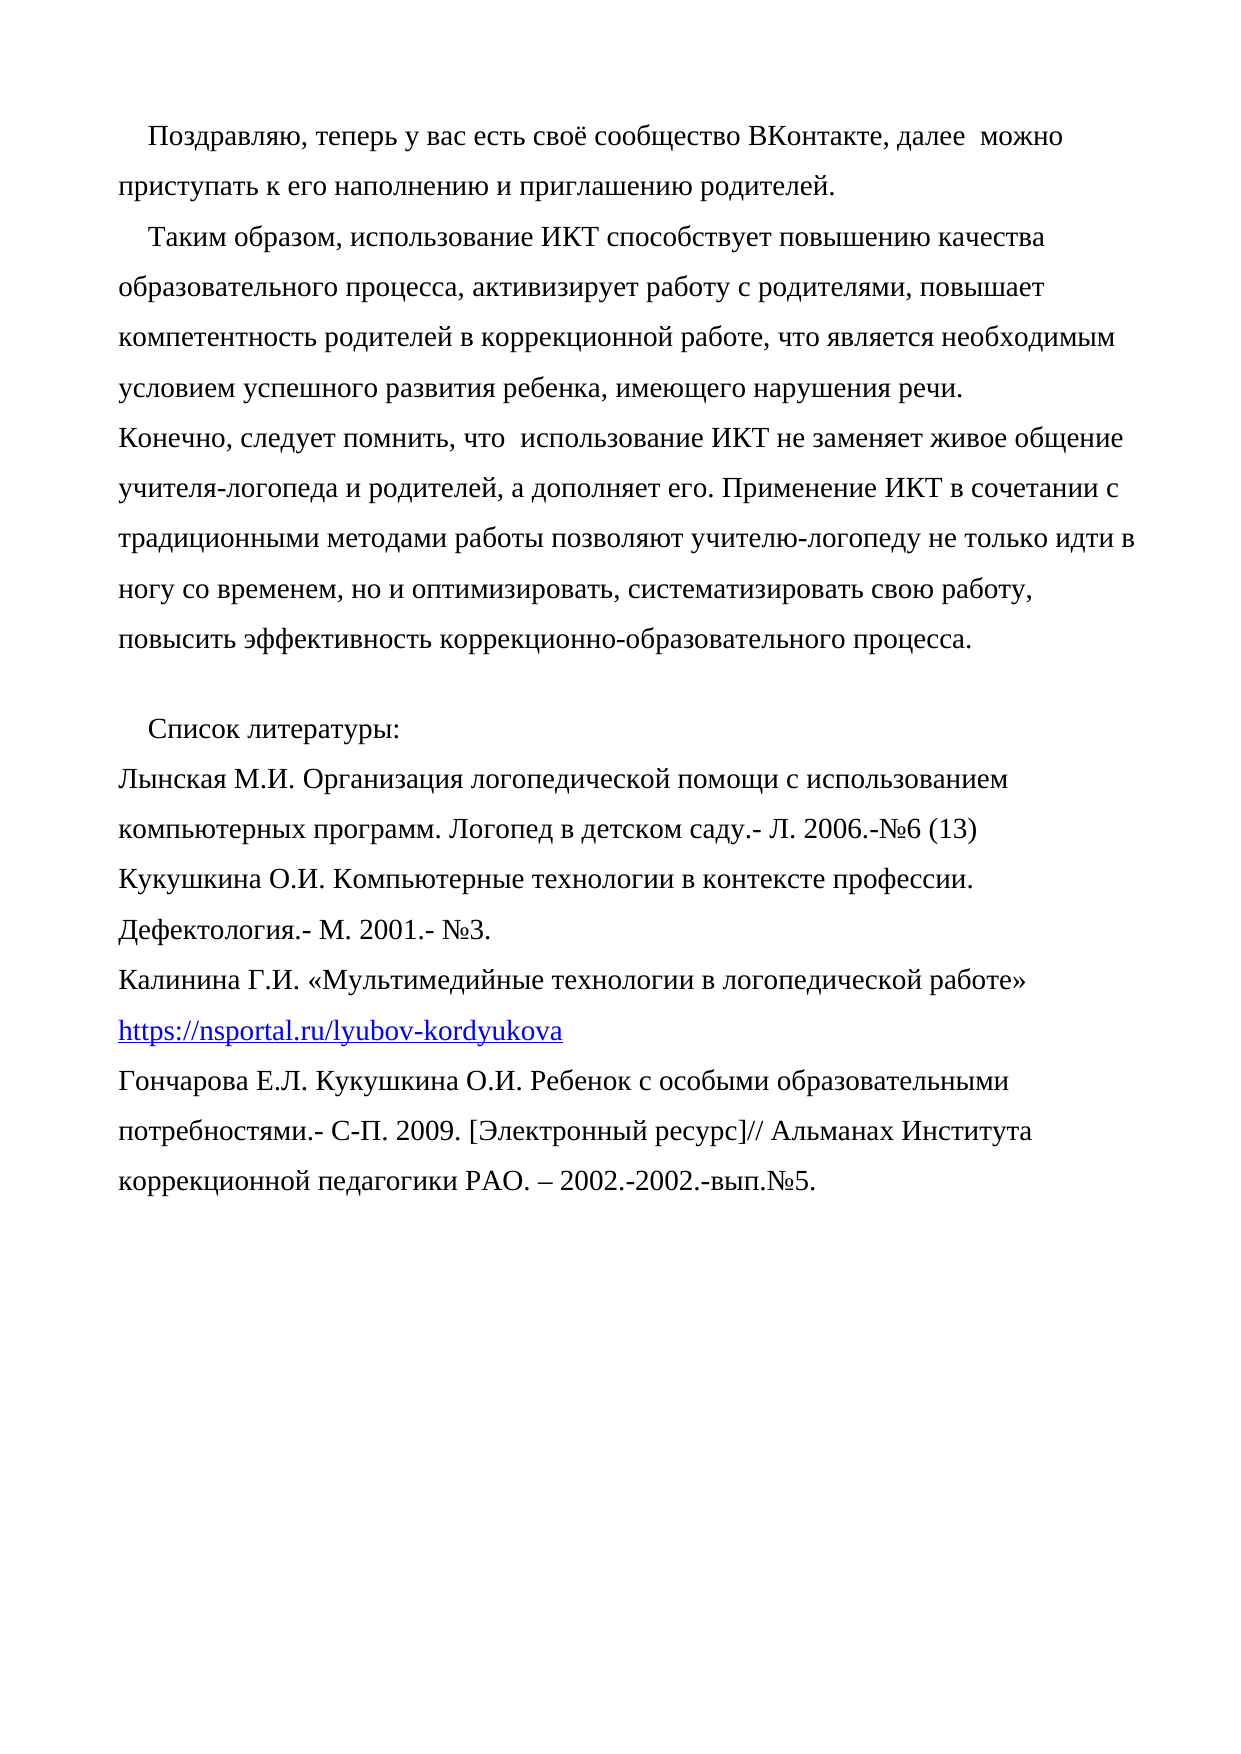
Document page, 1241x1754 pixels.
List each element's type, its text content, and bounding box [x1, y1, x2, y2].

text Список литературы: Лынская М.И. Организация логопедической помощи с использованием компьютерных программ. Логопед в детском саду.- Л. 2006.-№6 (13) Кукушкина О.И. Компьютерные технологии в контексте профессии. Дефектология.- М. 2001.- №3. Калинина Г.И. «Мультимедийные технологии в логопедической работе» https://nsportal.ru/lyubov-kordyukova Гончарова Е.Л. Кукушкина О.И. Ребенок с особыми образовательными потребностями.- С-П. 2009. [Электронный ресурс]// Альманах Института коррекционной педагогики РАО. – 2002.-2002.-вып.№5. [118, 711, 1152, 1197]
text Поздравляю, теперь у вас есть своё сообщество ВКонтакте, далее можно приступать к его наполнению и приглашению родителей. [118, 118, 1152, 202]
text Таким образом, использование ИКТ способствует повышению качества образовательного процесса, активизирует работу с родителями, повышает компетентность родителей в коррекционной работе, что является необходимым условием успешного развития ребенка, имеющего нарушения речи. Конечно, следует помнить, что использование ИКТ не заменяет живое общение учителя-логопеда и родителей, а дополняет его. Применение ИКТ в сочетании с традиционными методами работы позволяют учителю-логопеду не только идти в ногу со временем, но и оптимизировать, систематизировать свою работу, повысить эффективность коррекционно-образовательного процесса. [118, 219, 1152, 697]
